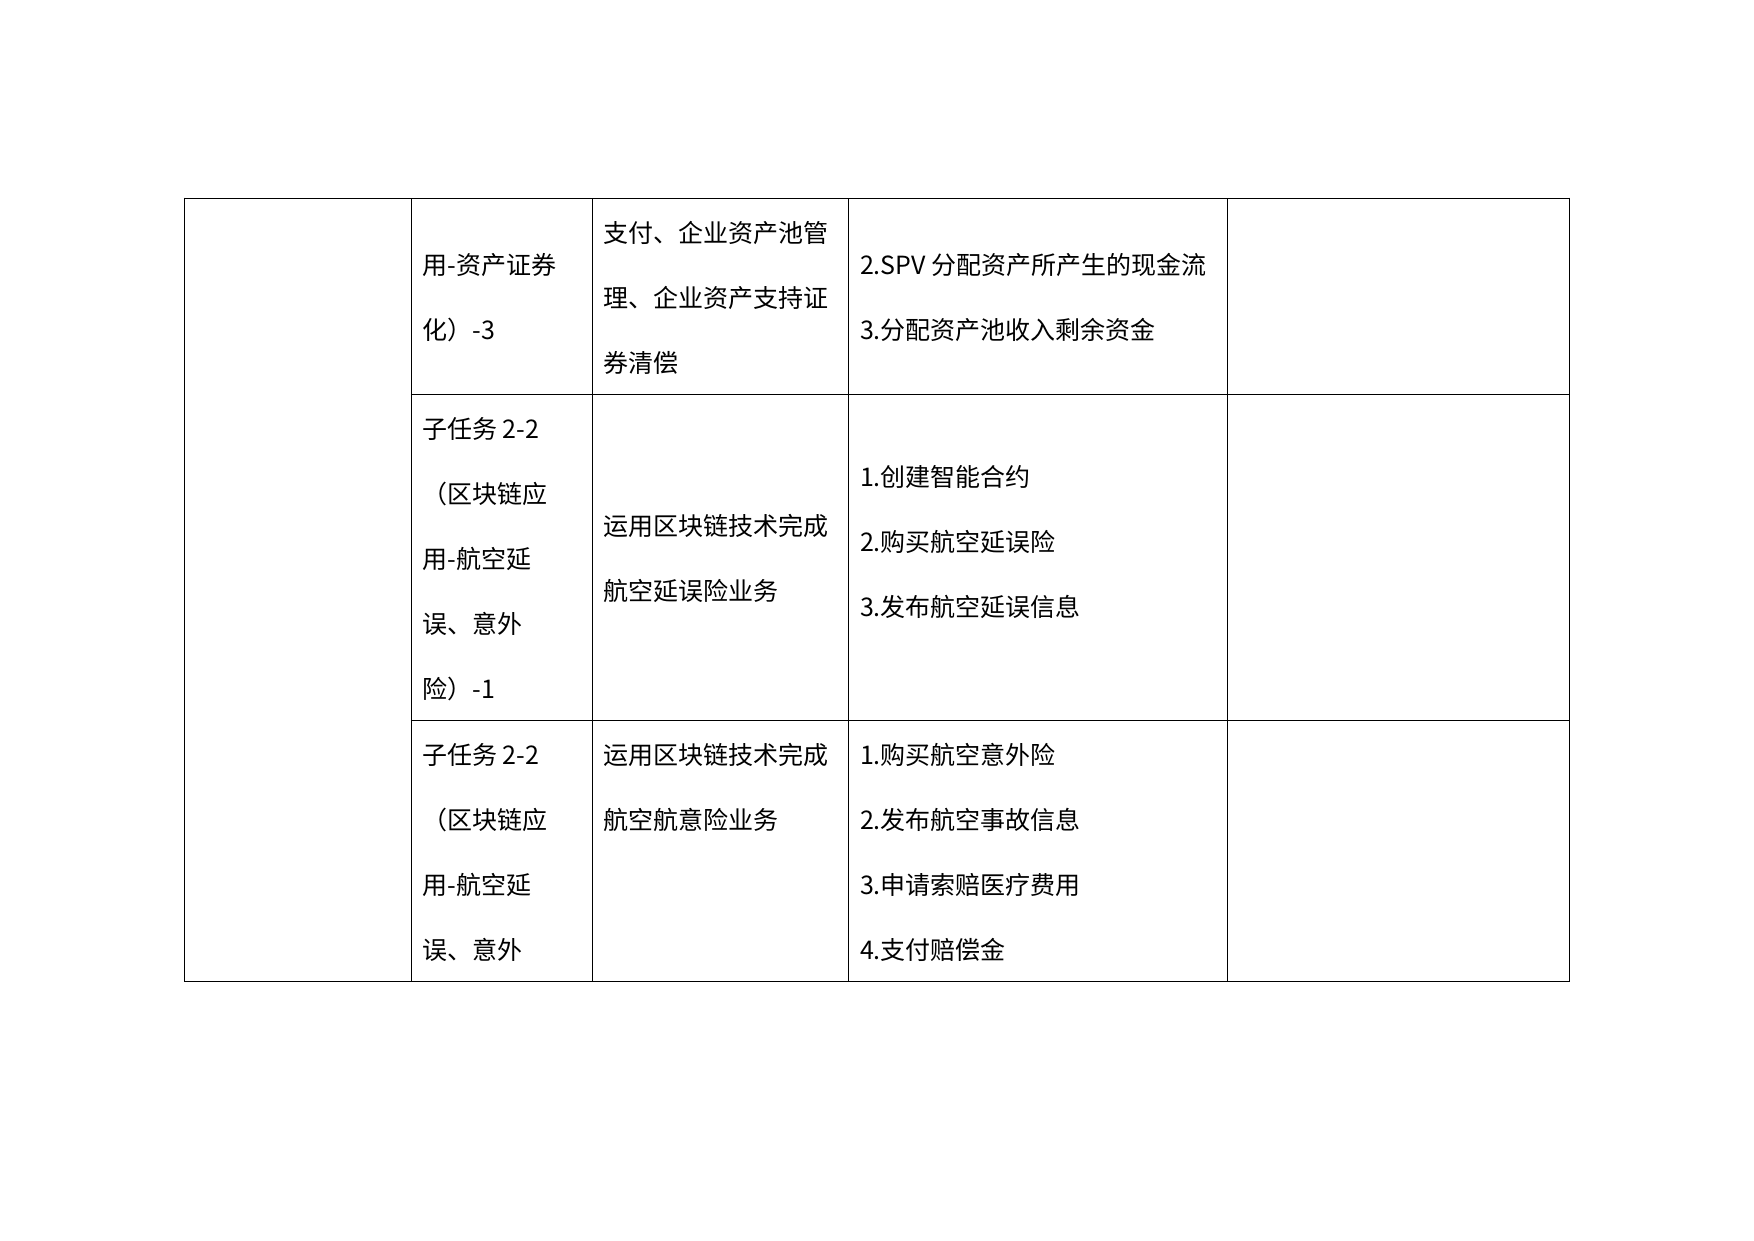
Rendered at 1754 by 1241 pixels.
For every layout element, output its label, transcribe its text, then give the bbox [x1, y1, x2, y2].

table_cell [1228, 199, 1569, 394]
table_cell 子任务2-2（区块链应用-航空延误、意外险）-1 [412, 395, 592, 720]
table_cell 1.创建智能合约 2.购买航空延误险 3.发布航空延误信息 [849, 395, 1227, 720]
table_cell 运用区块链技术完成航空延误险业务 [593, 395, 848, 720]
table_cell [849, 721, 1227, 981]
table_cell [1228, 721, 1569, 981]
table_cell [412, 199, 592, 394]
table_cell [412, 721, 592, 981]
table_cell [1228, 395, 1569, 720]
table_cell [593, 199, 848, 394]
table_cell 运用区块链技术完成航空航意险业务 [593, 721, 848, 981]
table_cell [849, 199, 1227, 394]
